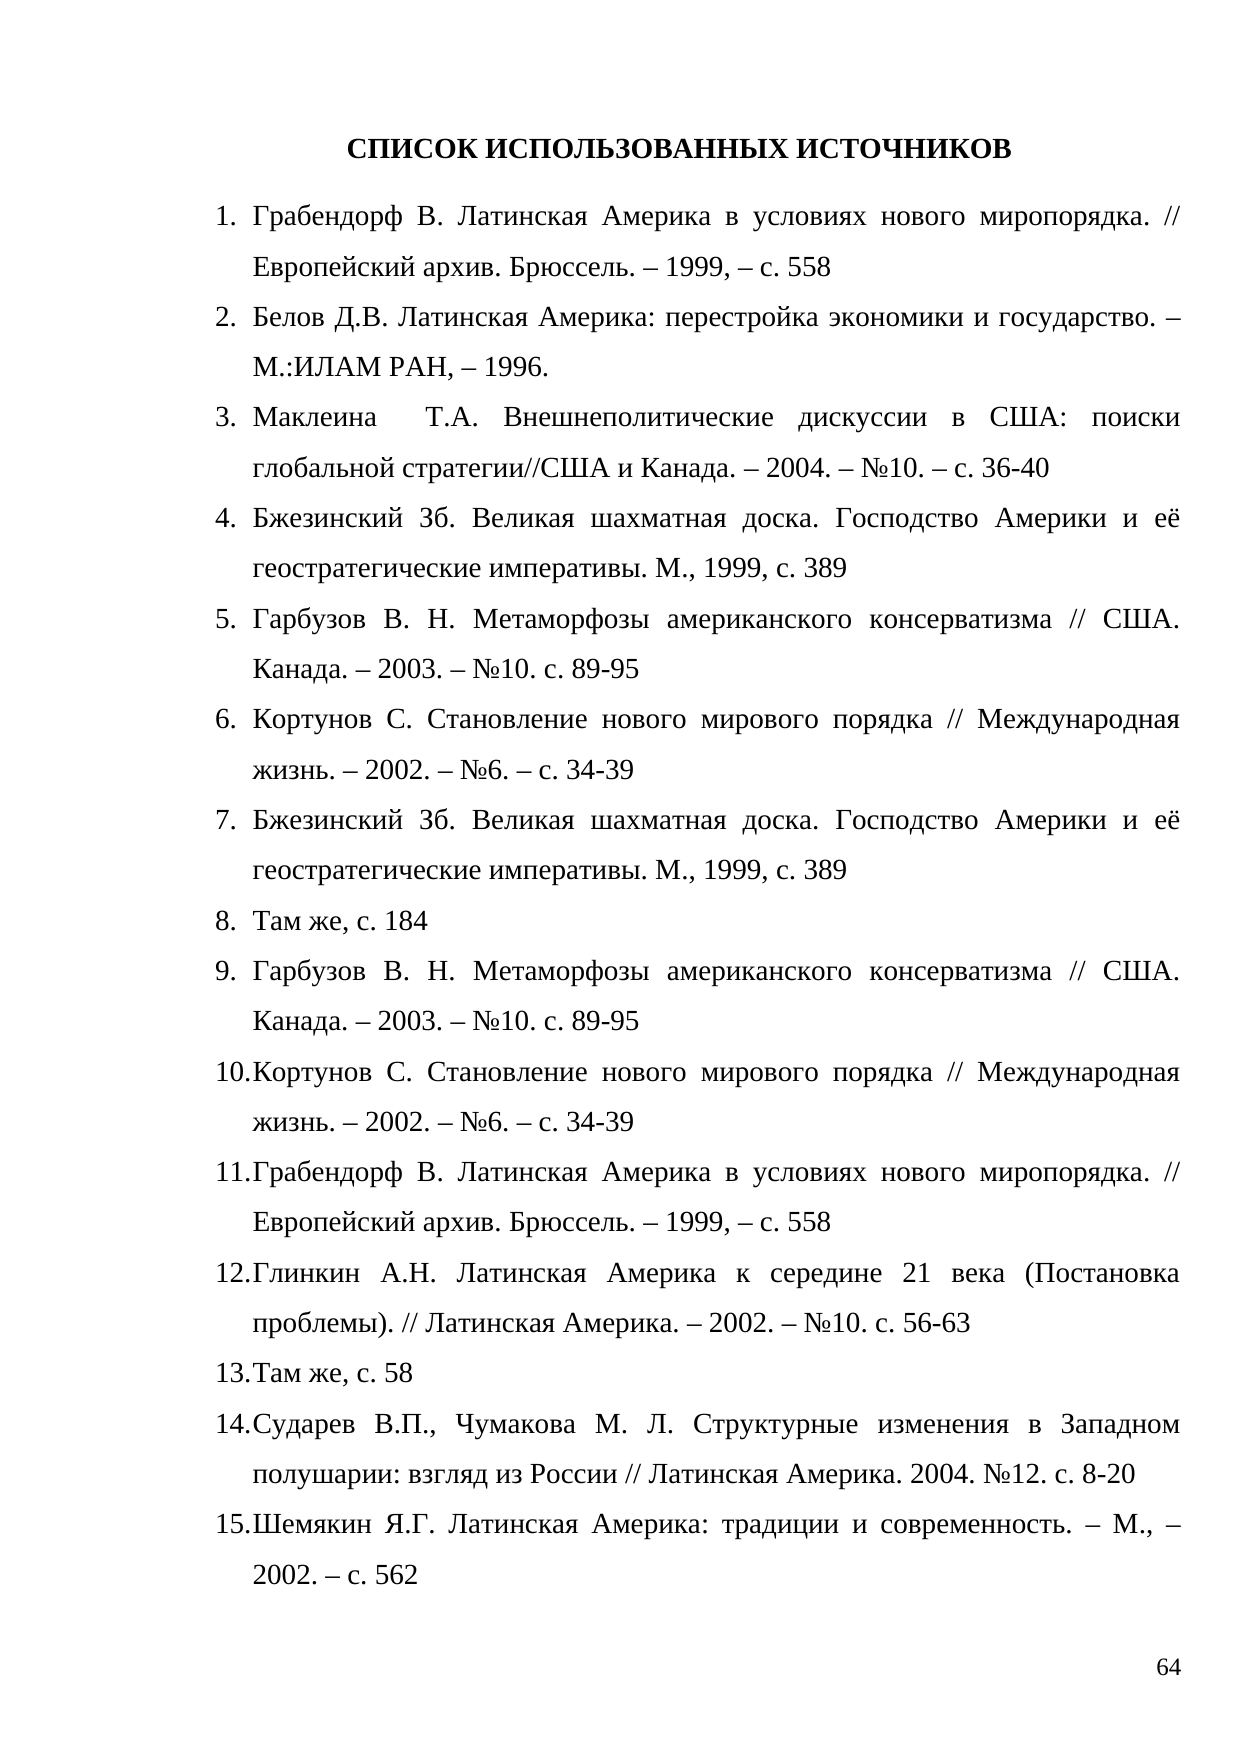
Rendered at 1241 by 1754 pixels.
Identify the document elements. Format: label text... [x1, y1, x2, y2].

list Там же, с. 58 [215, 1356, 1181, 1389]
list Кортунов С. Становление нового мирового порядка // Международная жизнь. – 2002. – №6. – с. 34-39 [215, 701, 1181, 785]
list Бжезинский Зб. Великая шахматная доска. Господство Америки и её геостратегические императивы. М., 1999, с. 389 [215, 500, 1181, 584]
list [215, 1406, 1181, 1490]
list Гарбузов В. Н. Метаморфозы американского консерватизма // США. Канада. – 2003. – №10. с. 89-95 [215, 601, 1181, 685]
list Глинкин А.Н. Латинская Америка к середине 21 века (Постановка проблемы). // Латинская Америка. – 2002. – №10. с. 56-63 [215, 1255, 1181, 1339]
list Белов Д.В. Латинская Америка: перестройка экономики и государство. – М.:ИЛАМ РАН, – 1996. [215, 299, 1181, 383]
list Шемякин Я.Г. Латинская Америка: традиции и современность. – М., – 2002. – с. 562 [215, 1506, 1181, 1590]
list Гарбузов В. Н. Метаморфозы американского консерватизма // США. Канада. – 2003. – №10. с. 89-95 [215, 953, 1181, 1037]
list Маклеина Т.А. Внешнеполитические дискуссии в США: поиски глобальной стратегии//США и Канада. – 2004. – №10. – с. 36-40 [215, 399, 1181, 483]
text СПИСОК ИСПОЛЬЗОВАННЫХ ИСТОЧНИКОВ [177, 131, 1181, 165]
list Бжезинский Зб. Великая шахматная доска. Господство Америки и её геостратегические императивы. М., 1999, с. 389 [215, 802, 1181, 886]
list Кортунов С. Становление нового мирового порядка // Международная жизнь. – 2002. – №6. – с. 34-39 [215, 1054, 1181, 1137]
list Там же, с. 184 [215, 903, 1181, 936]
list Грабендорф В. Латинская Америка в условиях нового миропорядка. // Европейский архив. Брюссель. – 1999, – с. 558 [215, 198, 1181, 282]
list Грабендорф В. Латинская Америка в условиях нового миропорядка. // Европейский архив. Брюссель. – 1999, – с. 558 [215, 1154, 1181, 1238]
